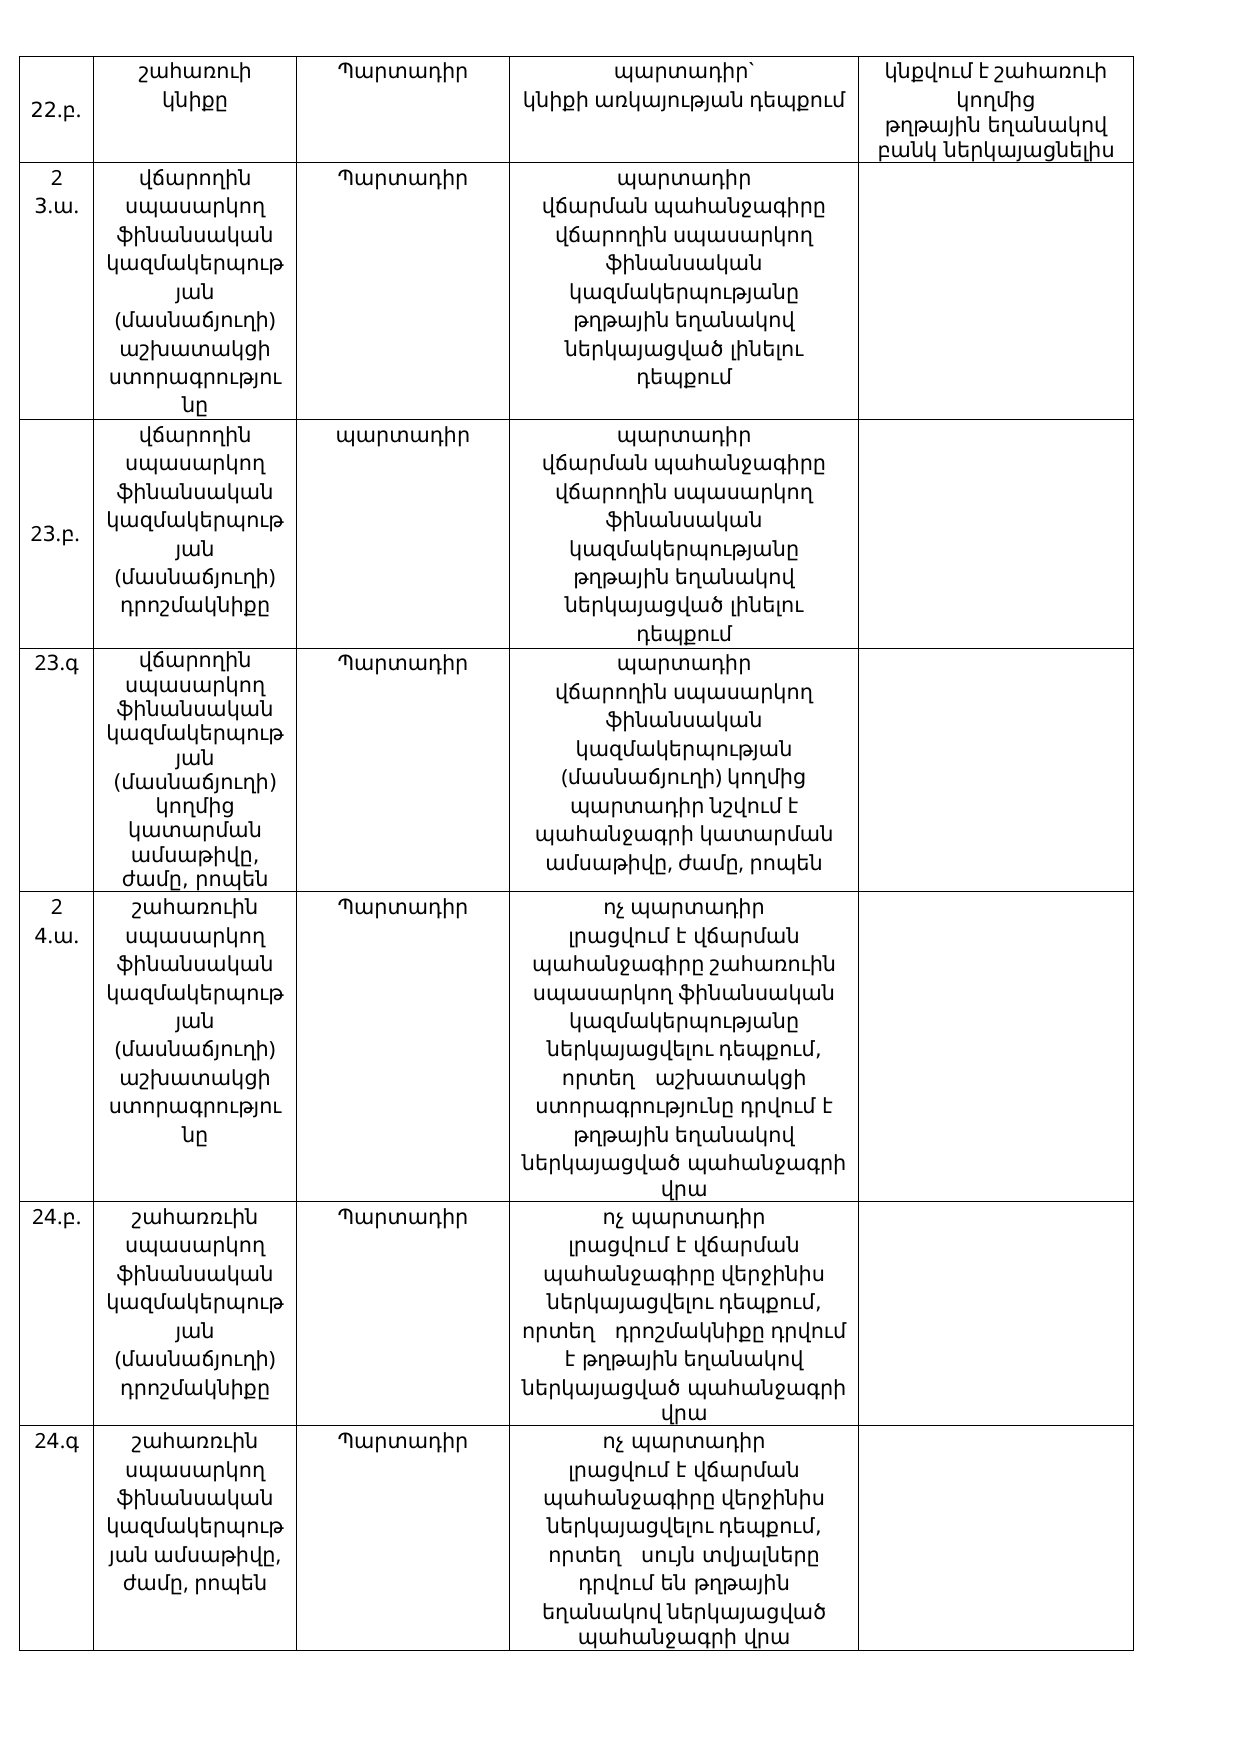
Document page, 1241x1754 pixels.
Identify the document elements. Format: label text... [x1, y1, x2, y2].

table_cell 22.բ. [20, 57, 93, 162]
table_cell պարտադիր` կնիքի առկայության դեպքում [510, 57, 858, 162]
table_cell [859, 649, 1133, 891]
table_cell պարտադիր վճարման պահանջագիրը վճարողին սպասարկող ֆինանսական կազմակերպությանը թղթային եղանակով ներկայացված լինելու դեպքում [510, 163, 858, 419]
table_cell Պարտադիր [297, 163, 509, 419]
table_cell [859, 1426, 1133, 1650]
table_cell Պարտադիր [297, 649, 509, 891]
table_cell պարտադիր [297, 420, 509, 647]
table_cell պարտադիր վճարման պահանջագիրը վճարողին սպասարկող ֆինանսական կազմակերպությանը թղթային եղանակով ներկայացված լինելու դեպքում [510, 420, 858, 647]
table_cell շահառռւին սպասարկող ֆինանսական կազմակերպության (մասնաճյուղի) դրոշմակնիքը [94, 1202, 296, 1425]
table_cell 23.բ. [20, 420, 93, 647]
table_cell կնքվում է շահառուի կողմից թղթային եղանակով բանկ ներկայացնելիս [859, 57, 1133, 162]
table_cell Պարտադիր [297, 1202, 509, 1425]
table_cell ոչ պարտադիր լրացվում է վճարման պահանջագիրը շահառուին սպասարկող ֆինանսական կազմակերպությանը ներկայացվելու դեպքում, որտեղ աշխատակցի ստորագրությունը դրվում է թղթային եղանակով ներկայացված պահանջագրի վրա [510, 892, 858, 1201]
table_cell վճարողին սպասարկող ֆինանսական կազմակերպության (մասնաճյուղի) դրոշմակնիքը [94, 420, 296, 647]
table_cell [859, 892, 1133, 1201]
table_cell պարտադիր վճարողին սպասարկող ֆինանսական կազմակերպության (մասնաճյուղի) կողմից պարտադիր նշվում է պահանջագրի կատարման ամսաթիվը, ժամը, րոպեն [510, 649, 858, 891]
table_cell շահառռւին սպասարկող ֆինանսական կազմակերպության ամսաթիվը, ժամը, րոպեն [94, 1426, 296, 1650]
table_cell [859, 420, 1133, 647]
table_cell 23.գ [20, 649, 93, 891]
table_cell 23.ա. [20, 163, 93, 419]
table_cell ոչ պարտադիր լրացվում է վճարման պահանջագիրը վերջինիս ներկայացվելու դեպքում, որտեղ դրոշմակնիքը դրվում է թղթային եղանակով ներկայացված պահանջագրի վրա [510, 1202, 858, 1425]
table_cell Պարտադիր [297, 1426, 509, 1650]
table_cell 24.բ. [20, 1202, 93, 1425]
table_cell վճարողին սպասարկող ֆինանսական կազմակերպության (մասնաճյուղի) աշխատակցի ստորագրությունը [94, 163, 296, 419]
table_cell Պարտադիր [297, 57, 509, 162]
table_cell [859, 163, 1133, 419]
table_cell [859, 1202, 1133, 1425]
table_cell Պարտադիր [297, 892, 509, 1201]
table_cell 24.ա. [20, 892, 93, 1201]
table_cell ոչ պարտադիր լրացվում է վճարման պահանջագիրը վերջինիս ներկայացվելու դեպքում, որտեղ սույն տվյալները դրվում են թղթային եղանակով ներկայացված պահանջագրի վրա [510, 1426, 858, 1650]
table_cell շահառուին սպասարկող ֆինանսական կազմակերպության (մասնաճյուղի) աշխատակցի ստորագրությունը [94, 892, 296, 1201]
table_cell վճարողին սպասարկող ֆինանսական կազմակերպության (մասնաճյուղի) կողմից կատարման ամսաթիվը, ժամը, րոպեն [94, 649, 296, 891]
table_cell շահառուի կնիքը [94, 57, 296, 162]
table_cell 24.գ [20, 1426, 93, 1650]
